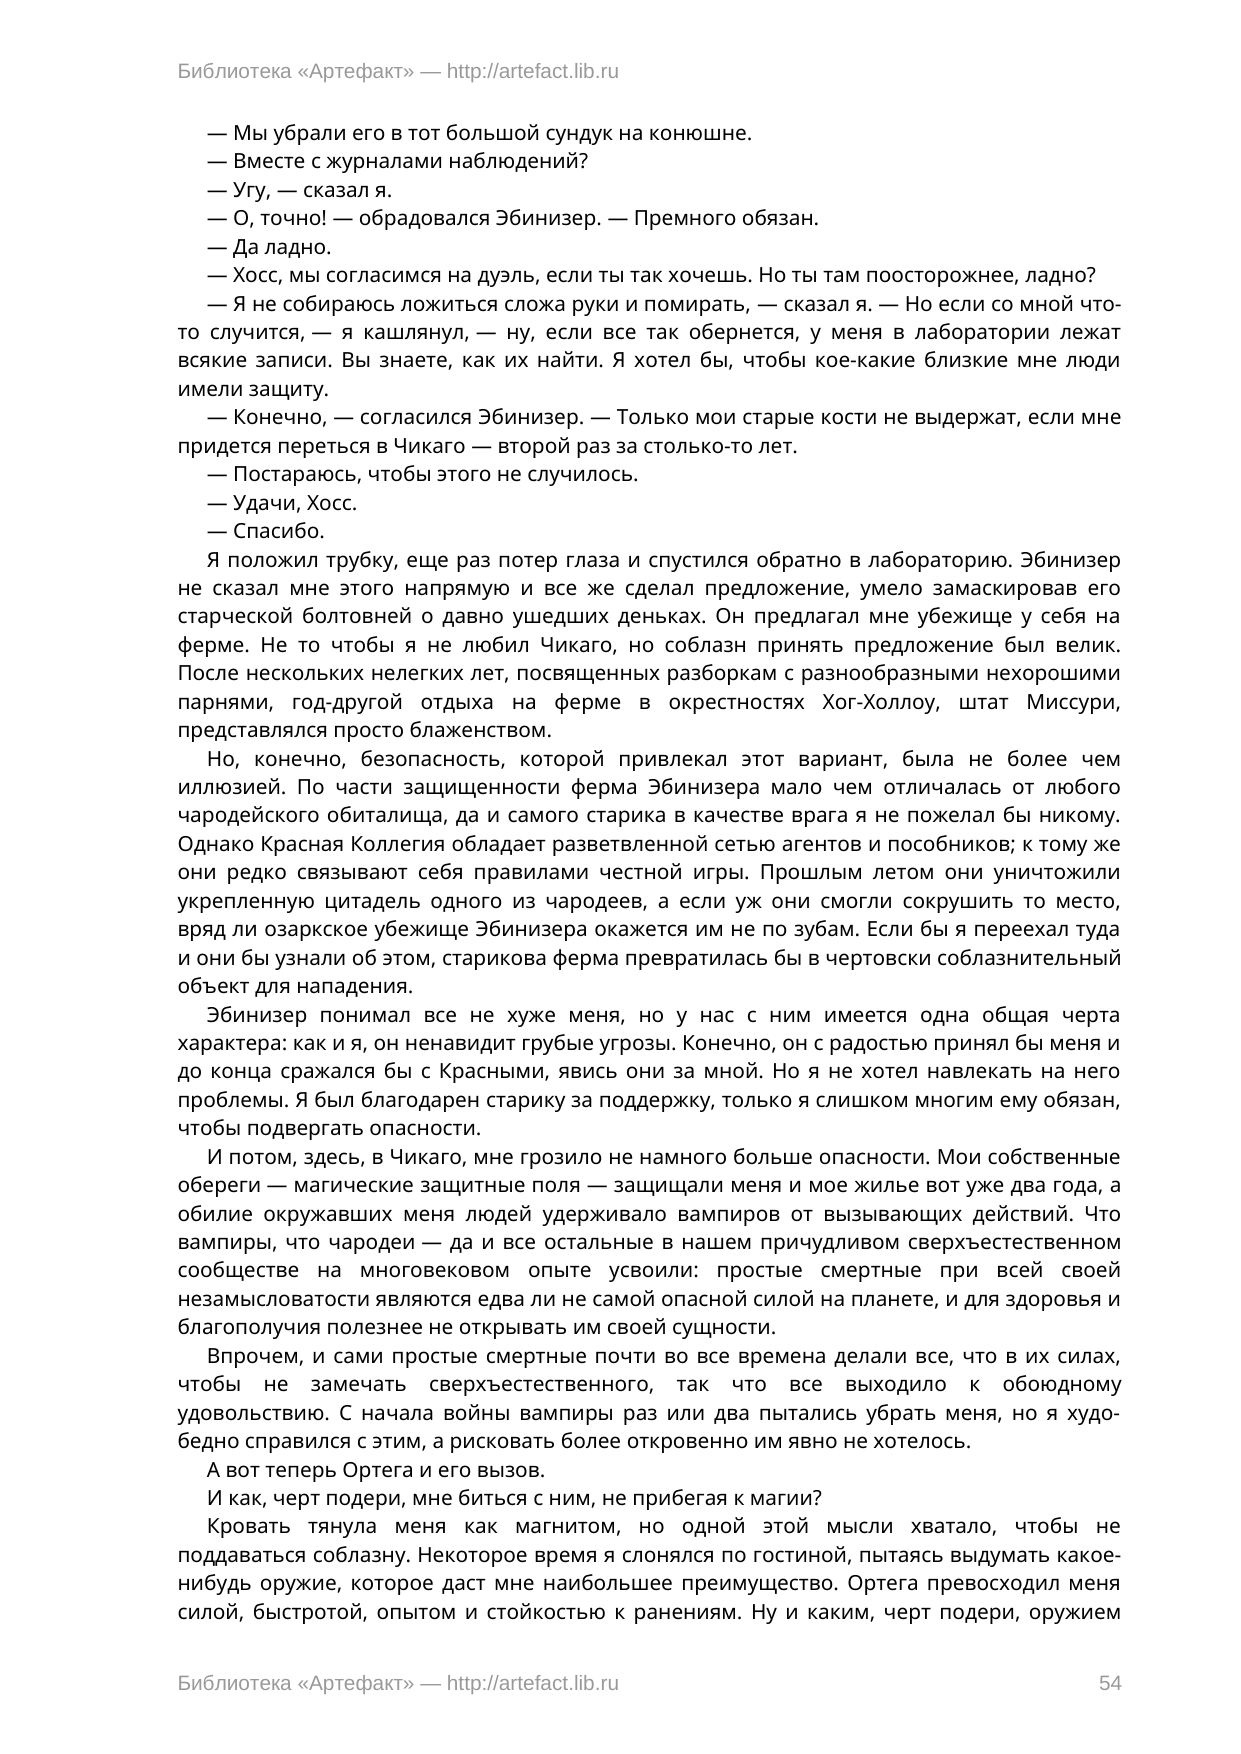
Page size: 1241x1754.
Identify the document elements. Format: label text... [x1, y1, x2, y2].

text — Удачи, Хосс. [177, 488, 1122, 516]
text Я положил трубку, еще раз потер глаза и спустился обратно в лабораторию. Эбинизер не сказал мне этого напрямую и все же сделал предложение, умело замаскировав его старческой болтовней о давно ушедших деньках. Он предлагал мне убежище у себя на ферме. Не то чтобы я не любил Чикаго, но соблазн принять предложение был велик. После нескольких нелегких лет, посвященных разборкам с разнообразными нехорошими парнями, год-другой отдыха на ферме в окрестностях Хог-Холлоу, штат Миссури, представлялся просто блаженством. [177, 545, 1122, 744]
text И потом, здесь, в Чикаго, мне грозило не намного больше опасности. Мои собственные обереги — магические защитные поля — защищали меня и мое жилье вот уже два года, а обилие окружавших меня людей удерживало вампиров от вызывающих действий. Что вампиры, что чародеи — да и все остальные в нашем причудливом сверхъестественном сообществе на многовековом опыте усвоили: простые смертные при всей своей незамысловатости являются едва ли не самой опасной силой на планете, и для здоровья и благополучия полезнее не открывать им своей сущности. [177, 1142, 1122, 1341]
text Впрочем, и сами простые смертные почти во все времена делали все, что в их силах, чтобы не замечать сверхъестественного, так что все выходило к обоюдному удовольствию. С начала войны вампиры раз или два пытались убрать меня, но я худо-бедно справился с этим, а рисковать более откровенно им явно не хотелось. [177, 1341, 1122, 1455]
text — Конечно, — согласился Эбинизер. — Только мои старые кости не выдержат, если мне придется переться в Чикаго — второй раз за столько-то лет. [177, 402, 1122, 459]
text — Вместе с журналами наблюдений? [177, 147, 1122, 175]
text — Мы убрали его в тот большой сундук на конюшне. [177, 118, 1122, 147]
text Эбинизер понимал все не хуже меня, но у нас с ним имеется одна общая черта характера: как и я, он ненавидит грубые угрозы. Конечно, он с радостью принял бы меня и до конца сражался бы с Красными, явись они за мной. Но я не хотел навлекать на него проблемы. Я был благодарен старику за поддержку, только я слишком многим ему обязан, чтобы подвергать опасности. [177, 1000, 1122, 1142]
text И как, черт подери, мне биться с ним, не прибегая к магии? [177, 1483, 1122, 1512]
text Но, конечно, безопасность, которой привлекал этот вариант, была не более чем иллюзией. По части защищенности ферма Эбинизера мало чем отличалась от любого чародейского обиталища, да и самого старика в качестве врага я не пожелал бы никому. Однако Красная Коллегия обладает разветвленной сетью агентов и пособников; к тому же они редко связывают себя правилами честной игры. Прошлым летом они уничтожили укрепленную цитадель одного из чародеев, а если уж они смогли сокрушить то место, вряд ли озаркское убежище Эбинизера окажется им не по зубам. Если бы я переехал туда и они бы узнали об этом, старикова ферма превратилась бы в чертовски соблазнительный объект для нападения. [177, 744, 1122, 1000]
text — Да ладно. [177, 232, 1122, 260]
text — Угу, — сказал я. [177, 175, 1122, 203]
text — Я не собираюсь ложиться сложа руки и помирать, — сказал я. — Но если со мной что-то случится, — я кашлянул, — ну, если все так обернется, у меня в лаборатории лежат всякие записи. Вы знаете, как их найти. Я хотел бы, чтобы кое-какие близкие мне люди имели защиту. [177, 289, 1122, 402]
text — Хосс, мы согласимся на дуэль, если ты так хочешь. Но ты там поосторожнее, ладно? [177, 260, 1122, 289]
text А вот теперь Ортега и его вызов. [177, 1455, 1122, 1483]
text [177, 1512, 1122, 1625]
text — Постараюсь, чтобы этого не случилось. [177, 459, 1122, 488]
text — О, точно! — обрадовался Эбинизер. — Премного обязан. [177, 203, 1122, 232]
text — Спасибо. [177, 516, 1122, 545]
